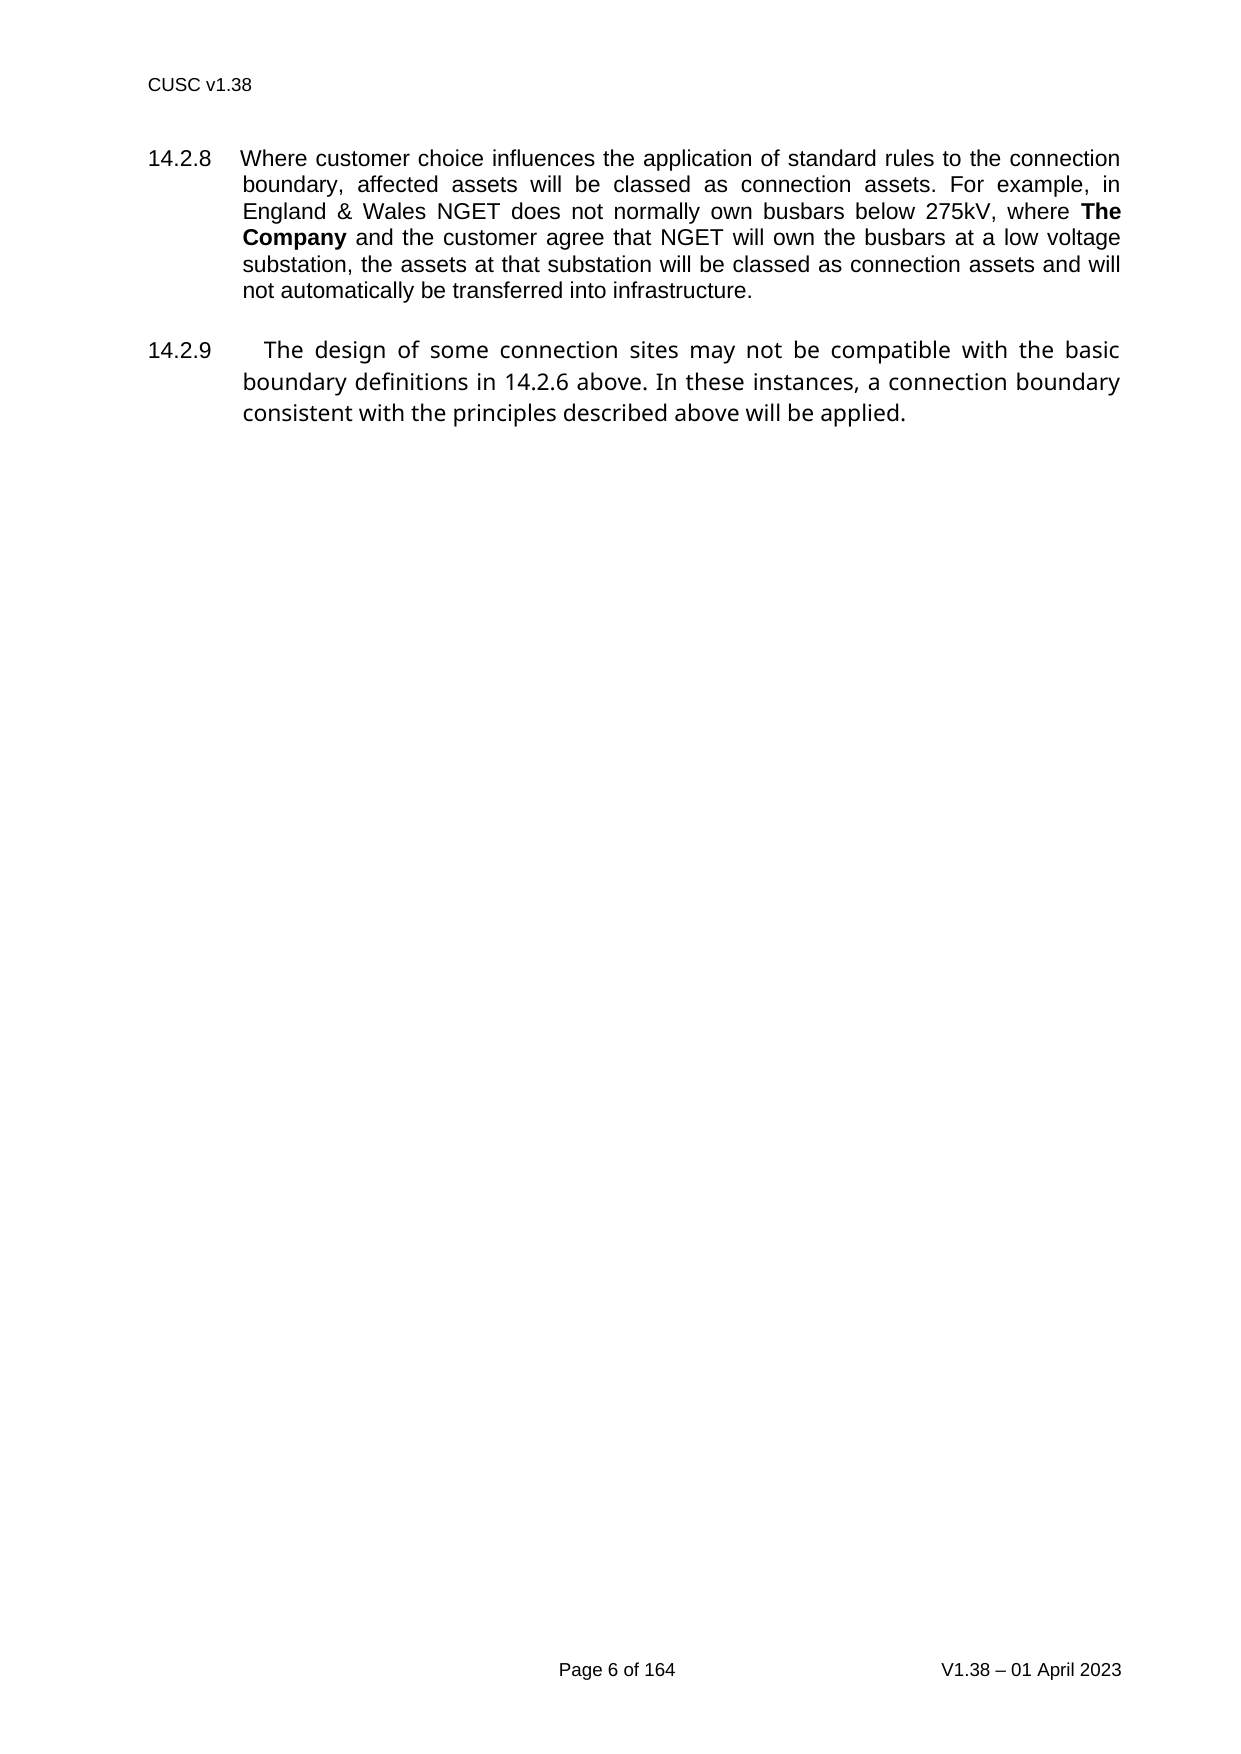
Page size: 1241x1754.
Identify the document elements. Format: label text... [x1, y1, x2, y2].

list The design of some connection sites may not be compatible with the basic boundary definitions in 14.2.6 above. In these instances, a connection boundary consistent with the principles described above will be applied. [148, 334, 1121, 428]
list Where customer choice influences the application of standard rules to the connection boundary, affected assets will be classed as connection assets. For example, in England & Wales NGET does not normally own busbars below 275kV, where The Company and the customer agree that NGET will own the busbars at a low voltage substation, the assets at that substation will be classed as connection assets and will not automatically be transferred into infrastructure. [148, 145, 1121, 303]
